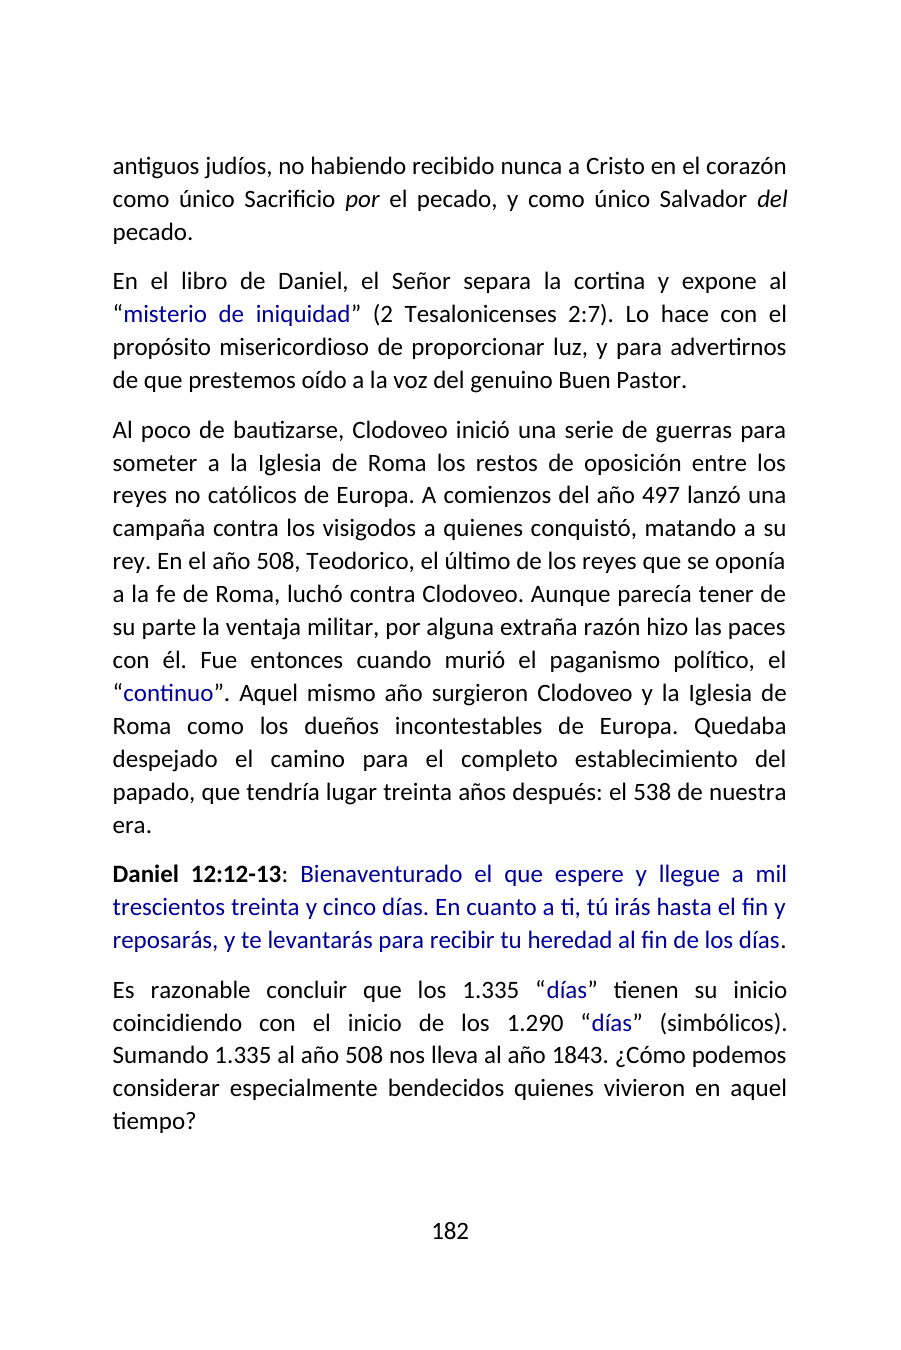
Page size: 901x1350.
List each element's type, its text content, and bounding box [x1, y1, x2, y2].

text Al poco de bautizarse, Clodoveo inició una serie de guerras para someter a la Iglesia de Roma los restos de oposición entre los reyes no católicos de Europa. A comienzos del año 497 lanzó una campaña contra los visigodos a quienes conquistó, matando a su rey. En el año 508, Teodorico, el último de los reyes que se oponía a la fe de Roma, luchó contra Clodoveo. Aunque parecía tener de su parte la ventaja militar, por alguna extraña razón hizo las paces con él. Fue entonces cuando murió el paganismo político, el “continuo”. Aquel mismo año surgieron Clodoveo y la Iglesia de Roma como los dueños incontestables de Europa. Quedaba despejado el camino para el completo establecimiento del papado, que tendría lugar treinta años después: el 538 de nuestra era. [112, 414, 788, 839]
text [112, 150, 788, 246]
text Daniel 12:12-13: Bienaventurado el que espere y llegue a mil trescientos treinta y cinco días. En cuanto a ti, tú irás hasta el fin y reposarás, y te levantarás para recibir tu heredad al fin de los días. [112, 858, 788, 955]
text Es razonable concluir que los 1.335 “días” tienen su inicio coincidiendo con el inicio de los 1.290 “días” (simbólicos). Sumando 1.335 al año 508 nos lleva al año 1843. ¿Cómo podemos considerar especialmente bendecidos quienes vivieron en aquel tiempo? [112, 974, 788, 1136]
text En el libro de Daniel, el Señor separa la cortina y expone al “misterio de iniquidad” (2 Tesalonicenses 2:7). Lo hace con el propósito misericordioso de proporcionar luz, y para advertirnos de que prestemos oído a la voz del genuino Buen Pastor. [112, 265, 788, 395]
